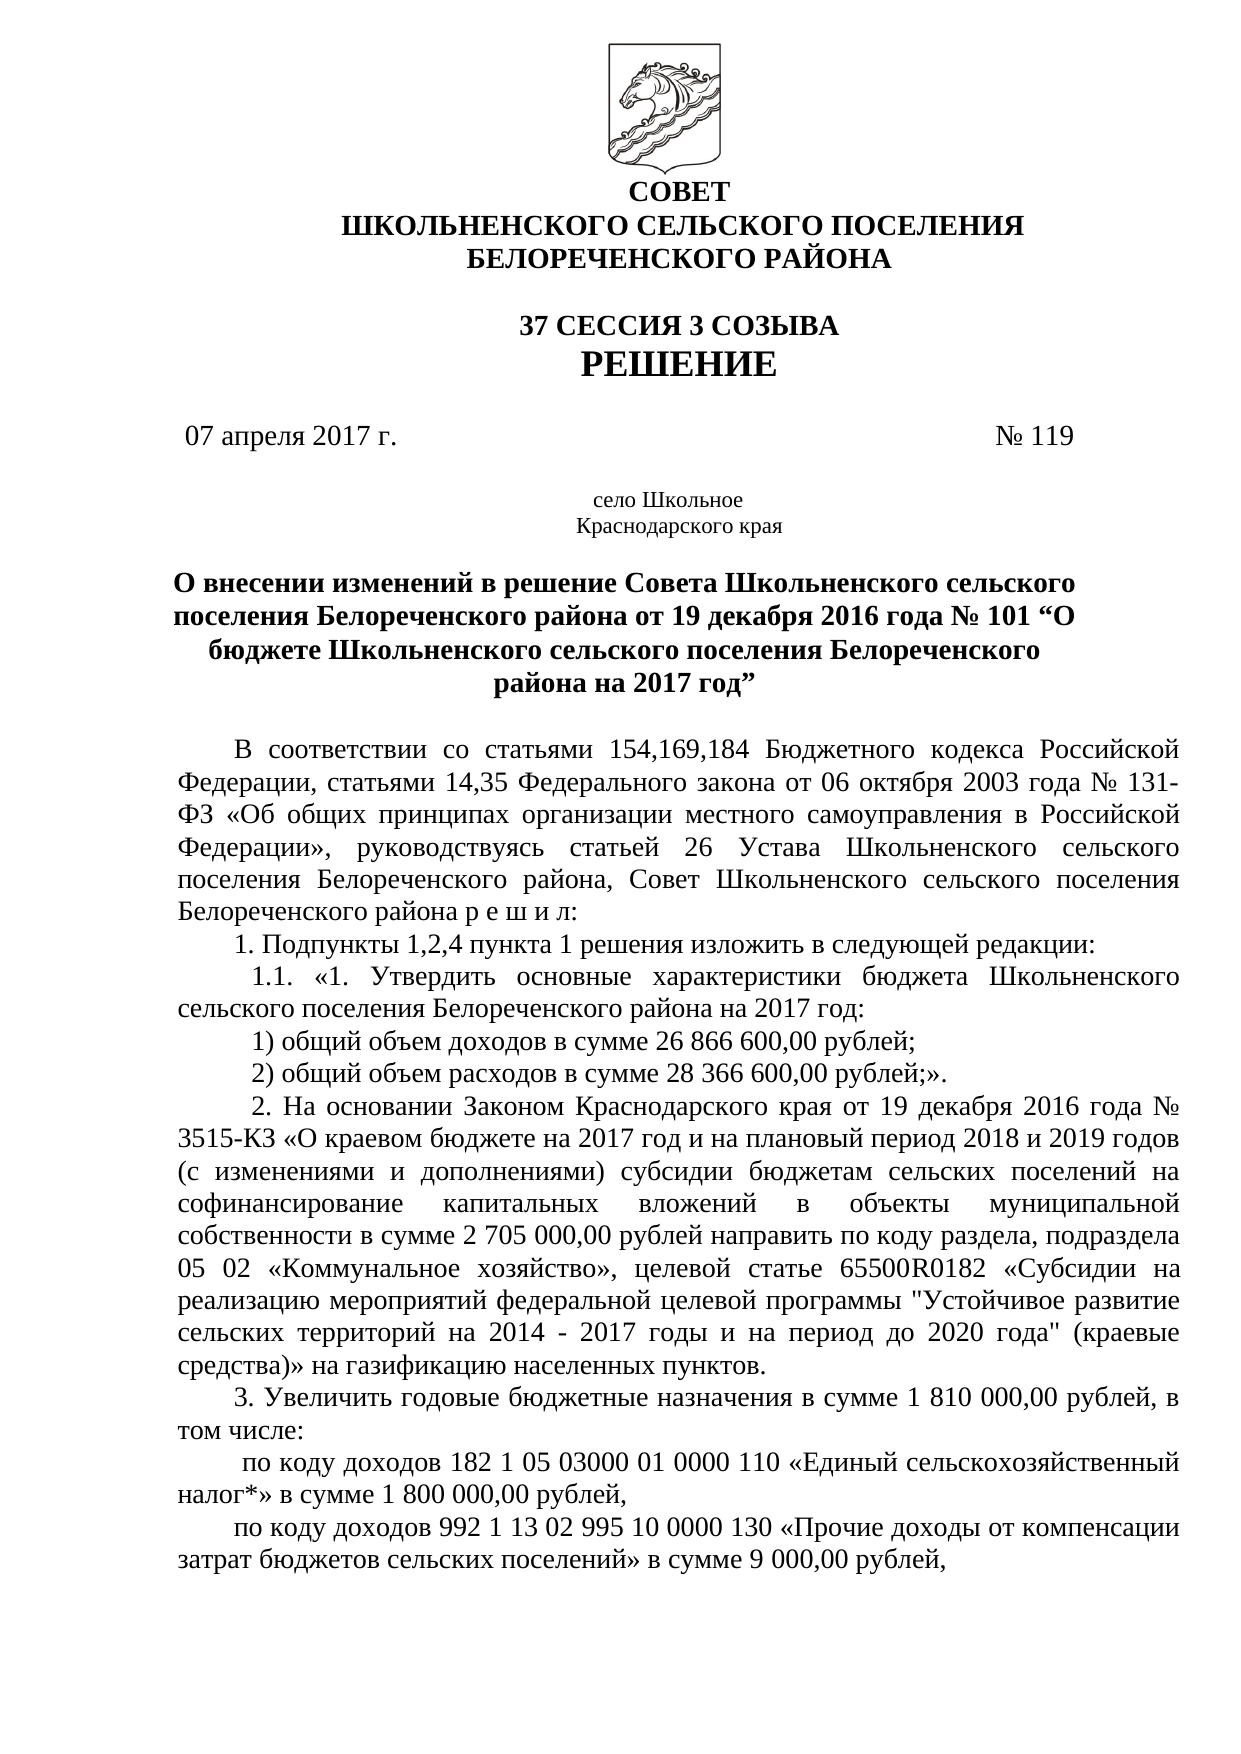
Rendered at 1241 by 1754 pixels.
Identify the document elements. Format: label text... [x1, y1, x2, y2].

text 2. На основании Законом Краснодарского края от 19 декабря 2016 года № 3515-КЗ «О краевом бюджете на 2017 год и на плановый период 2018 и 2019 годов (с изменениями и дополнениями) субсидии бюджетам сельских поселений на софинансирование капитальных вложений в объекты муниципальной собственности в сумме 2 705 000,00 рублей направить по коду раздела, подраздела 05 02 «Коммунальное хозяйство», целевой статье 65500R0182 «Субсидии на реализацию мероприятий федеральной целевой программы "Устойчивое развитие сельских территорий на 2014 - 2017 годы и на период до 2020 года" (краевые средства)» на газификацию населенных пунктов. [177, 1089, 1181, 1380]
text 1) общий объем доходов в сумме 26 866 600,00 рублей; [177, 1024, 1181, 1056]
text по коду доходов 182 1 05 03000 01 0000 110 «Единый сельскохозяйственный налог*» в сумме 1 800 000,00 рублей, [177, 1445, 1181, 1510]
text 37 СЕССИЯ 3 СОЗЫВА [177, 308, 1181, 342]
text В соответствии со статьями 154,169,184 Бюджетного кодекса Российской Федерации, статьями 14,35 Федерального закона от 06 октября 2003 года № 131-ФЗ «Об общих принципах организации местного самоуправления в Российской Федерации», руководствуясь статьей 26 Устава Школьненского сельского поселения Белореченского района, Совет Школьненского сельского поселения Белореченского района р е ш и л: [177, 732, 1181, 927]
text Краснодарского края [177, 512, 1181, 538]
text БЕЛОРЕЧЕНСКОГО РАЙОНА [177, 241, 1181, 275]
text РЕШЕНИЕ [177, 342, 1181, 385]
text по коду доходов 992 1 13 02 995 10 0000 130 «Прочие доходы от компенсации затрат бюджетов сельских поселений» в сумме 9 000,00 рублей, [177, 1510, 1181, 1575]
picture [608, 43, 721, 175]
text 2) общий объем расходов в сумме 28 366 600,00 рублей;». [177, 1056, 1181, 1089]
text 07 апреля 2017 г. № 119 [177, 418, 1181, 452]
text 1.1. «1. Утвердить основные характеристики бюджета Школьненского сельского поселения Белореченского района на 2017 год: [177, 959, 1181, 1024]
text 3. Увеличить годовые бюджетные назначения в сумме 1 810 000,00 рублей, в том числе: [177, 1380, 1181, 1445]
text ШКОЛЬНЕНСКОГО СЕЛЬСКОГО ПОСЕЛЕНИЯ [177, 208, 1181, 241]
text 1. Подпункты 1,2,4 пункта 1 решения изложить в следующей редакции: [177, 927, 1181, 959]
text село Школьное [177, 486, 1181, 512]
text СОВЕТ [177, 174, 1181, 208]
table_header О внесении изменений в решение Совета Школьненского сельского поселения Белореченского района от 19 декабря 2016 года № 101 “О бюджете Школьненского сельского поселения Белореченского района на 2017 год” [155, 565, 1094, 732]
